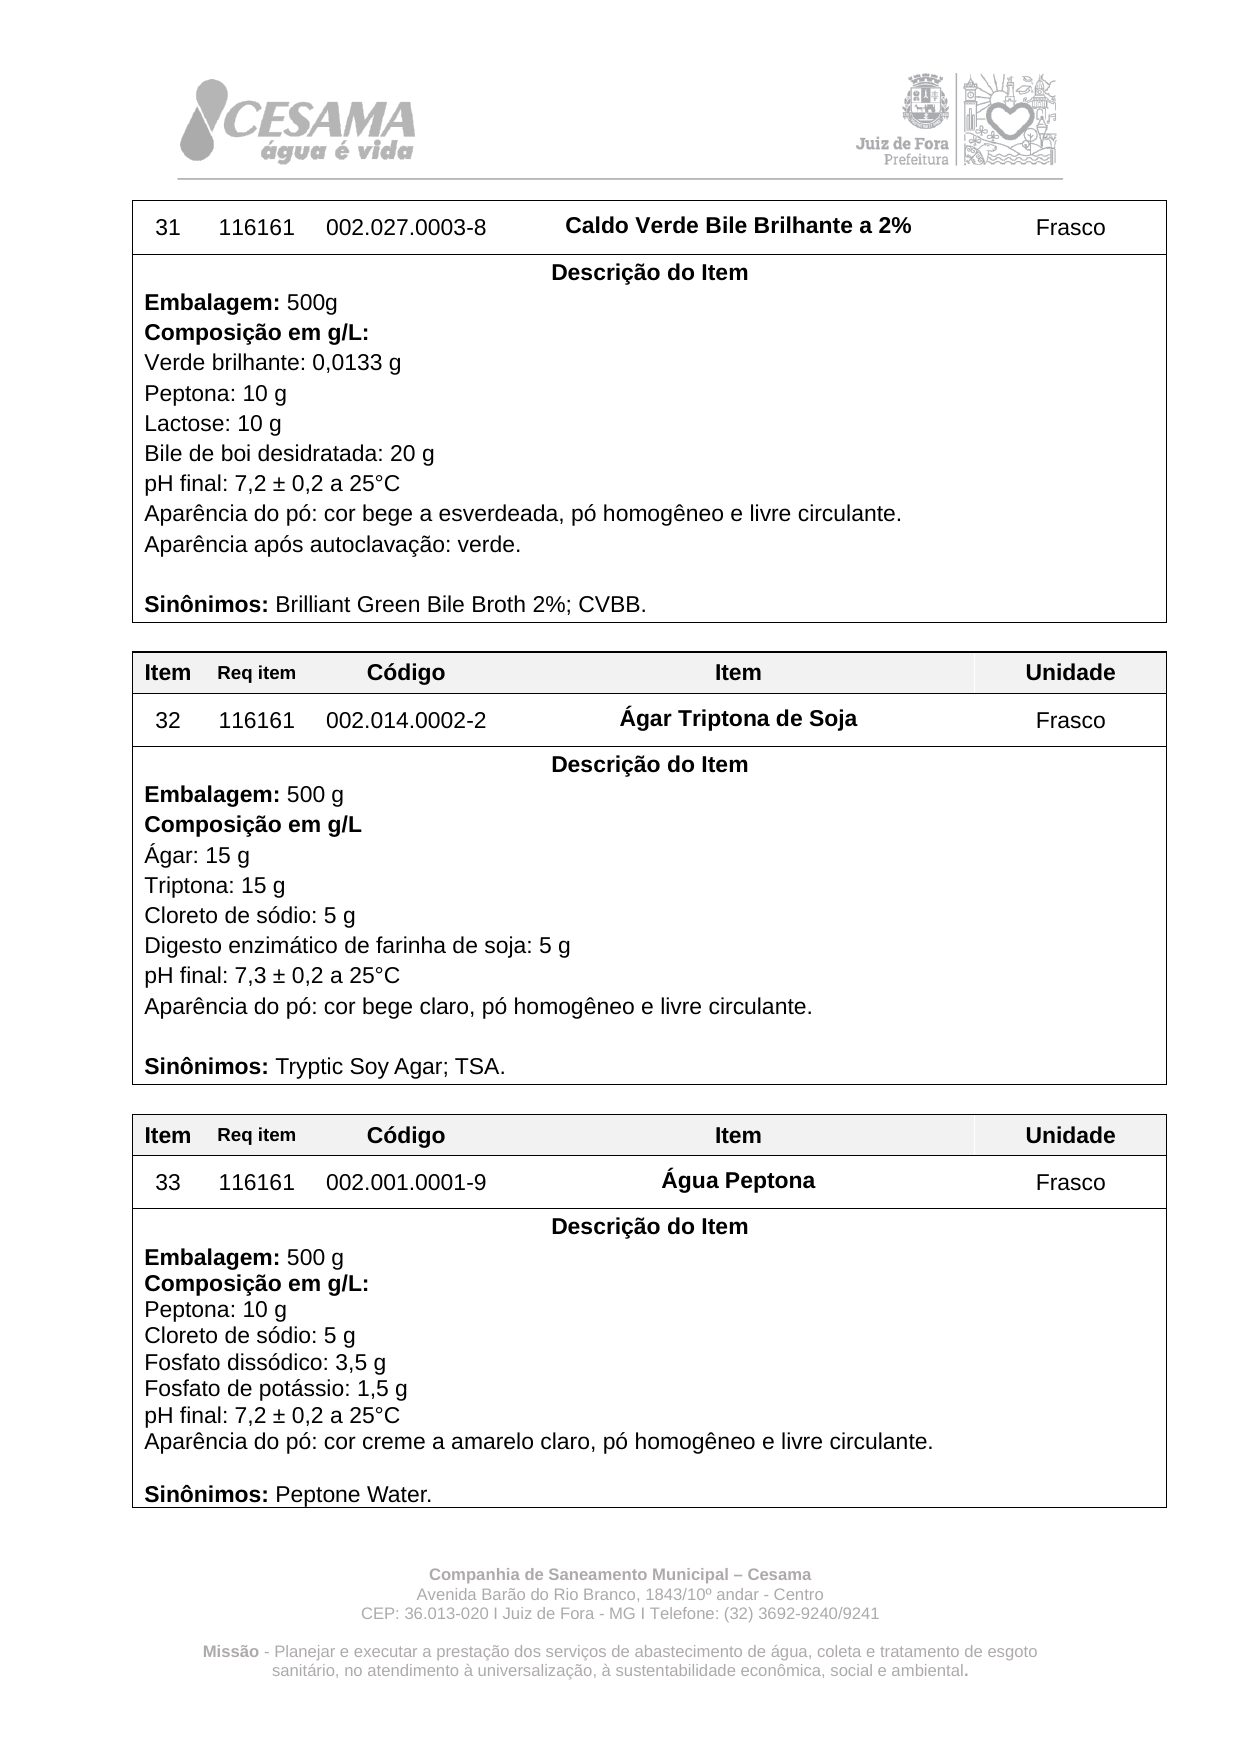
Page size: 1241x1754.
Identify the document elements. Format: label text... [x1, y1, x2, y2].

table_cell Frasco [975, 201, 1166, 253]
table_header Req item [203, 1115, 310, 1155]
table_header Item [133, 653, 203, 693]
table_header Item [502, 1115, 974, 1155]
table_cell 002.027.0003-8 [310, 201, 502, 253]
table_cell 32 [133, 694, 203, 746]
table_header Unidade [975, 1115, 1166, 1155]
picture [177, 73, 1064, 180]
table_cell 116161 [203, 201, 310, 253]
table_header Req item [203, 653, 310, 693]
table_header Unidade [975, 653, 1166, 693]
table_cell Ágar Triptona de Soja [502, 694, 974, 746]
table_cell 31 [133, 201, 203, 253]
table_cell 33 [133, 1156, 203, 1208]
table_cell Embalagem: 500 g Composição em g/L Ágar: 15 g Triptona: 15 g Cloreto de sódio: 5 g Digesto enzimático de farinha de soja: 5 g pH final: 7,3 ± 0,2 a 25°C Aparência do pó: cor bege claro, pó homogêneo e livre circulante. Sinônimos: Tryptic Soy Agar; TSA. [133, 781, 1166, 1084]
table_cell Frasco [975, 1156, 1166, 1208]
table_cell Embalagem: 500g Composição em g/L: Verde brilhante: 0,0133 g Peptona: 10 g Lactose: 10 g Bile de boi desidratada: 20 g pH final: 7,2 ± 0,2 a 25°C Aparência do pó: cor bege a esverdeada, pó homogêneo e livre circulante. Aparência após autoclavação: verde. Sinônimos: Brilliant Green Bile Broth 2%; CVBB. [133, 289, 1166, 622]
table_cell 002.001.0001-9 [310, 1156, 502, 1208]
table_header Código [310, 1115, 502, 1155]
table_cell Descrição do Item [133, 255, 1166, 289]
table_cell Água Peptona [502, 1156, 974, 1208]
table_cell 116161 [203, 1156, 310, 1208]
table_cell Caldo Verde Bile Brilhante a 2% [502, 201, 974, 253]
table_cell Descrição do Item [133, 1209, 1166, 1243]
table_header Item [502, 653, 974, 693]
table_cell 116161 [203, 694, 310, 746]
table_cell Frasco [975, 694, 1166, 746]
table_cell Descrição do Item [133, 747, 1166, 781]
table_cell 002.014.0002-2 [310, 694, 502, 746]
table_header Código [310, 653, 502, 693]
table_header Item [133, 1115, 203, 1155]
table_cell Embalagem: 500 g Composição em g/L: Peptona: 10 g Cloreto de sódio: 5 g Fosfato dissódico: 3,5 g Fosfato de potássio: 1,5 g pH final: 7,2 ± 0,2 a 25°C Aparência do pó: cor creme a amarelo claro, pó homogêneo e livre circulante. Sinônimos: Peptone Water. [133, 1244, 1166, 1507]
